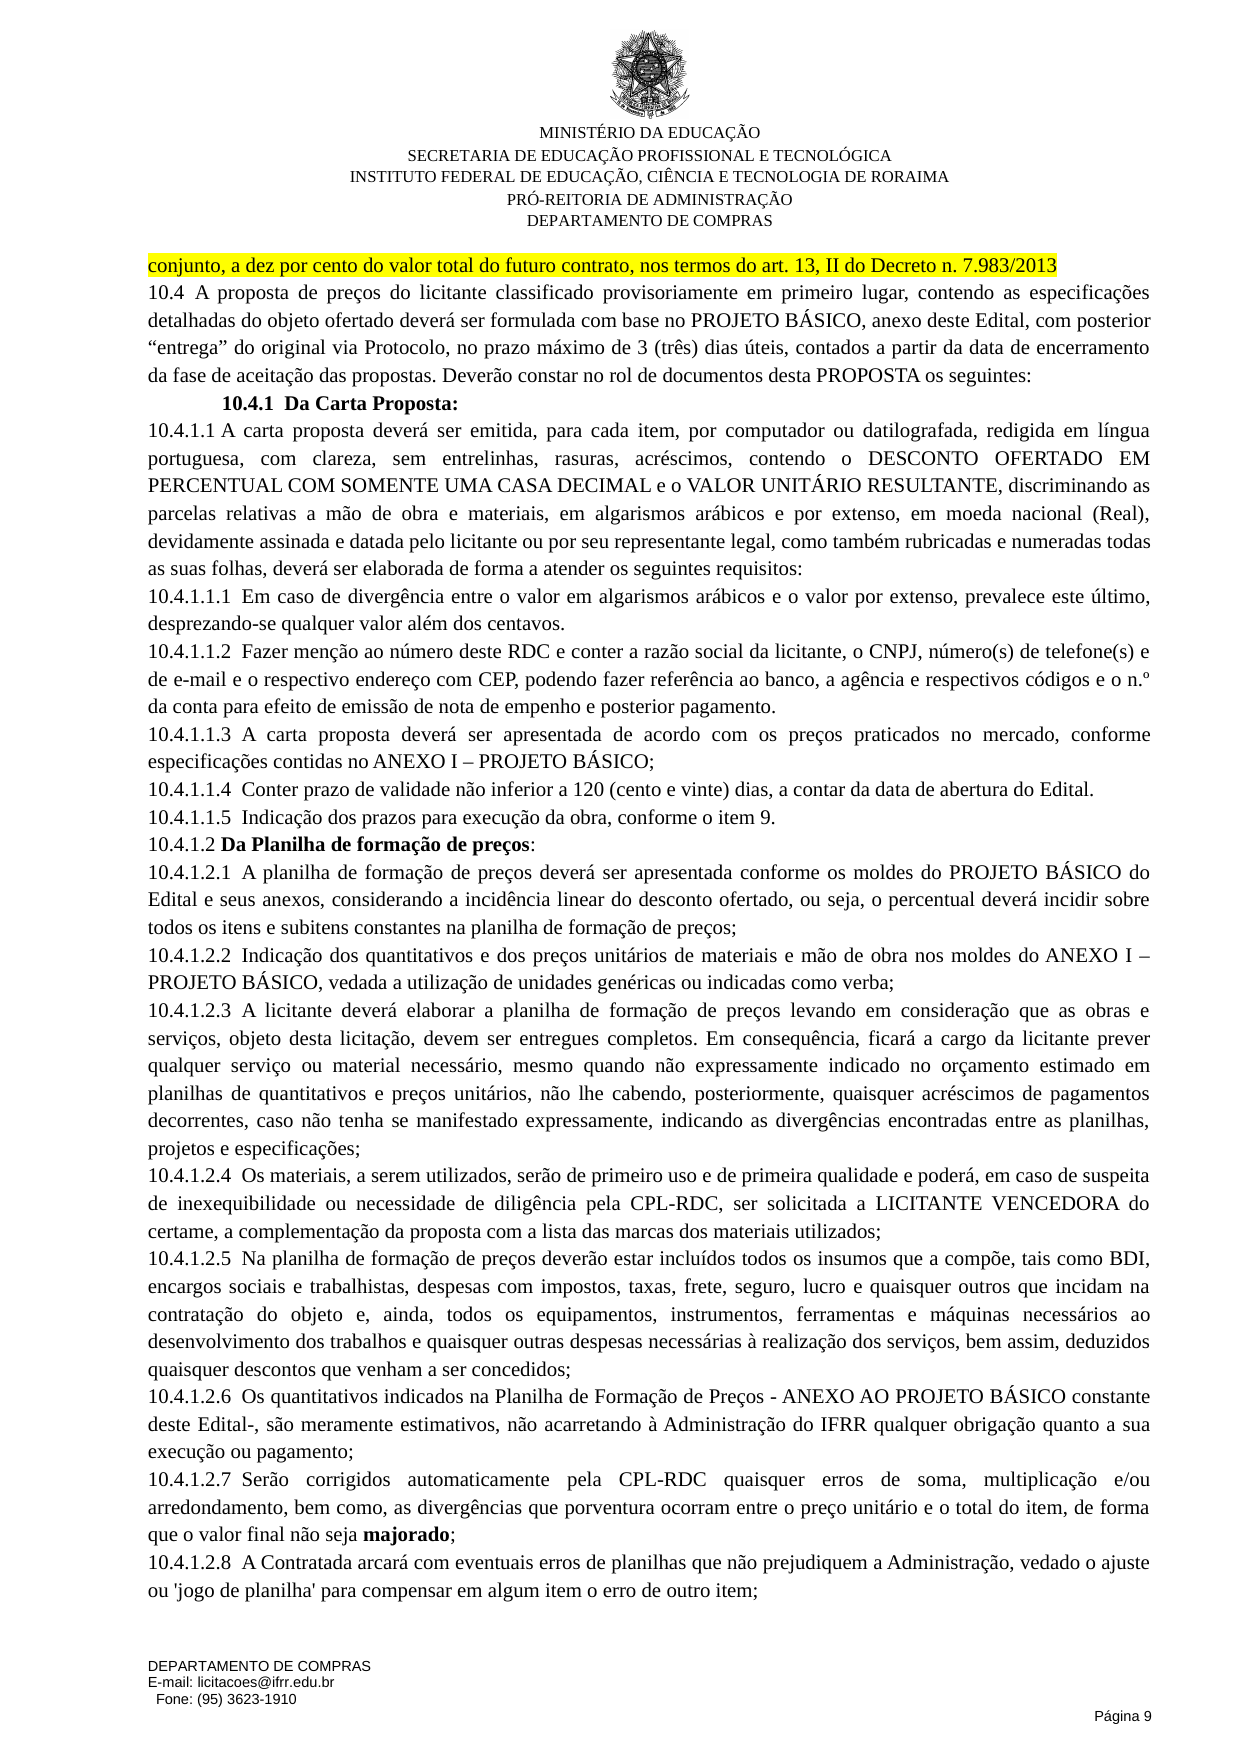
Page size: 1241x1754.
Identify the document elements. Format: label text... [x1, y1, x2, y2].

subtitle A proposta de preços do licitante classificado provisoriamente em primeiro lugar, contendo as especificações detalhadas do objeto ofertado deverá ser formulada com base no PROJETO BÁSICO, anexo deste Edital, com posterior “entrega” do original via Protocolo, no prazo máximo de 3 (três) dias úteis, contados a partir da data de encerramento da fase de aceitação das propostas. Deverão constar no rol de documentos desta PROPOSTA os seguintes: [148, 280, 1152, 387]
subtitle Indicação dos quantitativos e dos preços unitários de materiais e mão de obra nos moldes do ANEXO I – PROJETO BÁSICO, vedada a utilização de unidades genéricas ou indicadas como verba; [148, 943, 1152, 994]
subtitle A licitante deverá elaborar a planilha de formação de preços levando em consideração que as obras e serviços, objeto desta licitação, devem ser entregues completos. Em consequência, ficará a cargo da licitante prever qualquer serviço ou material necessário, mesmo quando não expressamente indicado no orçamento estimado em planilhas de quantitativos e preços unitários, não lhe cabendo, posteriormente, quaisquer acréscimos de pagamentos decorrentes, caso não tenha se manifestado expressamente, indicando as divergências encontradas entre as planilhas, projetos e especificações; [148, 998, 1152, 1160]
subtitle Serão corrigidos automaticamente pela CPL-RDC quaisquer erros de soma, multiplicação e/ou arredondamento, bem como, as divergências que porventura ocorram entre o preço unitário e o total do item, de forma que o valor final não seja majorado; [148, 1467, 1152, 1546]
subtitle Os materiais, a serem utilizados, serão de primeiro uso e de primeira qualidade e poderá, em caso de suspeita de inexequibilidade ou necessidade de diligência pela CPL-RDC, ser solicitada a LICITANTE VENCEDORA do certame, a complementação da proposta com a lista das marcas dos materiais utilizados; [148, 1163, 1152, 1243]
subtitle Fazer menção ao número deste RDC e conter a razão social da licitante, o CNPJ, número(s) de telefone(s) e de e-mail e o respectivo endereço com CEP, podendo fazer referência ao banco, a agência e respectivos códigos e o n.º da conta para efeito de emissão de nota de empenho e posterior pagamento. [148, 639, 1152, 718]
subtitle A Contratada arcará com eventuais erros de planilhas que não prejudiquem a Administração, vedado o ajuste ou 'jogo de planilha' para compensar em algum item o erro de outro item; [148, 1550, 1152, 1602]
subtitle A planilha de formação de preços deverá ser apresentada conforme os moldes do PROJETO BÁSICO do Edital e seus anexos, considerando a incidência linear do desconto ofertado, ou seja, o percentual deverá incidir sobre todos os itens e subitens constantes na planilha de formação de preços; [148, 860, 1152, 939]
subtitle Em caso de divergência entre o valor em algarismos arábicos e o valor por extenso, prevalece este último, desprezando-se qualquer valor além dos centavos. [148, 584, 1152, 635]
subtitle Os quantitativos indicados na Planilha de Formação de Preços - ANEXO AO PROJETO BÁSICO constante deste Edital-, são meramente estimativos, não acarretando à Administração do IFRR qualquer obrigação quanto a sua execução ou pagamento; [148, 1384, 1152, 1463]
subtitle A carta proposta deverá ser apresentada de acordo com os preços praticados no mercado, conforme especificações contidas no ANEXO I – PROJETO BÁSICO; [148, 722, 1152, 773]
subtitle Indicação dos prazos para execução da obra, conforme o item 9. [148, 804, 1152, 829]
subtitle A carta proposta deverá ser emitida, para cada item, por computador ou datilografada, redigida em língua portuguesa, com clareza, sem entrelinhas, rasuras, acréscimos, contendo o DESCONTO OFERTADO EM PERCENTUAL COM SOMENTE UMA CASA DECIMAL e o VALOR UNITÁRIO RESULTANTE, discriminando as parcelas relativas a mão de obra e materiais, em algarismos arábicos e por extenso, em moeda nacional (Real), devidamente assinada e datada pelo licitante ou por seu representante legal, como também rubricadas e numeradas todas as suas folhas, deverá ser elaborada de forma a atender os seguintes requisitos: [148, 418, 1152, 580]
subtitle Da Planilha de formação de preços: [148, 832, 1152, 856]
subtitle Conter prazo de validade não inferior a 120 (cento e vinte) dias, a contar da data de abertura do Edital. [148, 777, 1152, 801]
picture [610, 29, 690, 119]
subtitle Da Carta Proposta: [222, 391, 1152, 414]
subtitle Na planilha de formação de preços deverão estar incluídos todos os insumos que a compõe, tais como BDI, encargos sociais e trabalhistas, despesas com impostos, taxas, frete, seguro, lucro e quaisquer outros que incidam na contratação do objeto e, ainda, todos os equipamentos, instrumentos, ferramentas e máquinas necessários ao desenvolvimento dos trabalhos e quaisquer outras despesas necessárias à realização dos serviços, bem assim, deduzidos quaisquer descontos que venham a ser concedidos; [148, 1246, 1152, 1381]
